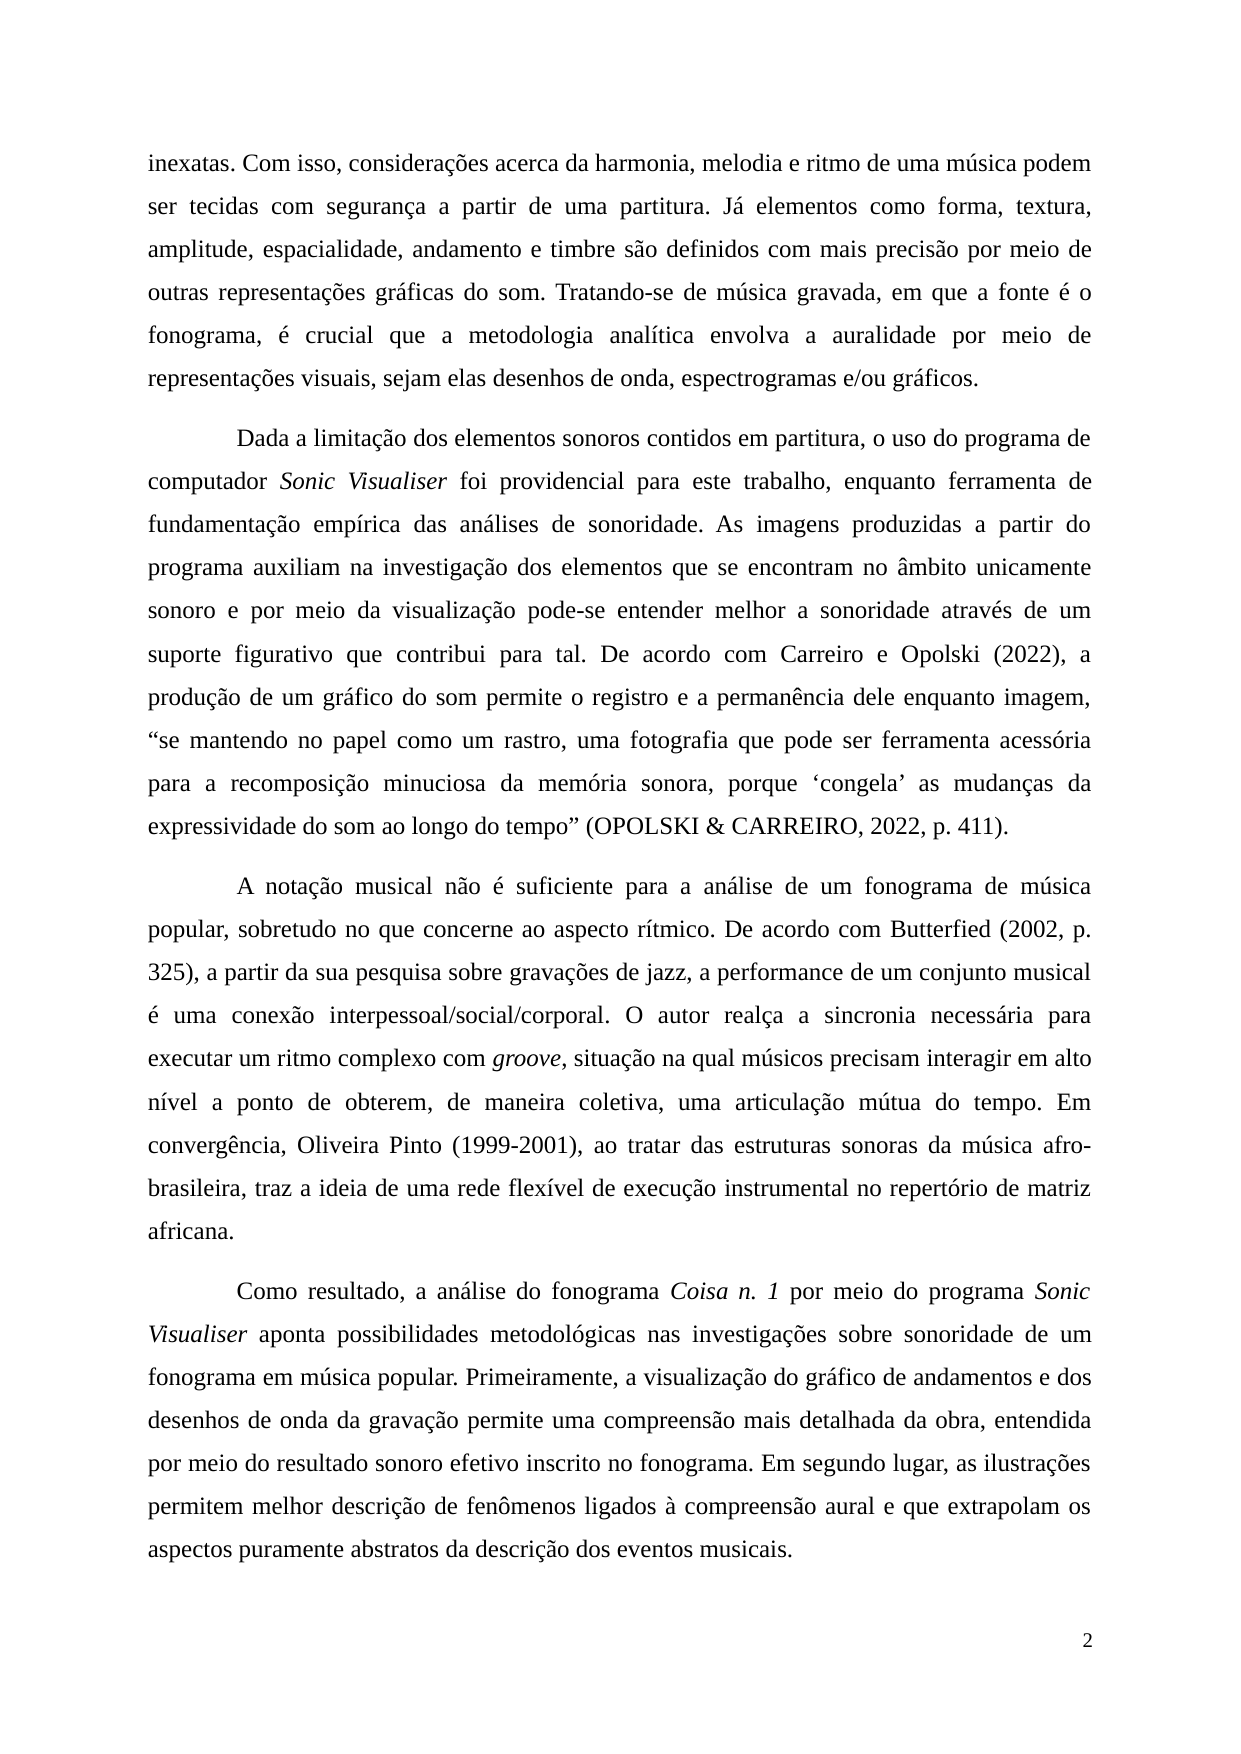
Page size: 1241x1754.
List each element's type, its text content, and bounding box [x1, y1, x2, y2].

text A notação musical não é suficiente para a análise de um fonograma de música popular, sobretudo no que concerne ao aspecto rítmico. De acordo com Butterfied (2002, p. 325), a partir da sua pesquisa sobre gravações de jazz, a performance de um conjunto musical é uma conexão interpessoal/social/corporal. O autor realça a sincronia necessária para executar um ritmo complexo com groove, situação na qual músicos precisam interagir em alto nível a ponto de obterem, de maneira coletiva, uma articulação mútua do tempo. Em convergência, Oliveira Pinto (1999-2001), ao tratar das estruturas sonoras da música afro-brasileira, traz a ideia de uma rede flexível de execução instrumental no repertório de matriz africana. [148, 871, 1092, 1245]
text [148, 148, 1092, 392]
text Como resultado, a análise do fonograma Coisa n. 1 por meio do programa Sonic Visualiser aponta possibilidades metodológicas nas investigações sobre sonoridade de um fonograma em música popular. Primeiramente, a visualização do gráfico de andamentos e dos desenhos de onda da gravação permite uma compreensão mais detalhada da obra, entendida por meio do resultado sonoro efetivo inscrito no fonograma. Em segundo lugar, as ilustrações permitem melhor descrição de fenômenos ligados à compreensão aural e que extrapolam os aspectos puramente abstratos da descrição dos eventos musicais. [148, 1276, 1092, 1563]
text Dada a limitação dos elementos sonoros contidos em partitura, o uso do programa de computador Sonic Visualiser foi providencial para este trabalho, enquanto ferramenta de fundamentação empírica das análises de sonoridade. As imagens produzidas a partir do programa auxiliam na investigação dos elementos que se encontram no âmbito unicamente sonoro e por meio da visualização pode-se entender melhor a sonoridade através de um suporte figurativo que contribui para tal. De acordo com Carreiro e Opolski (2022), a produção de um gráfico do som permite o registro e a permanência dele enquanto imagem, “se mantendo no papel como um rastro, uma fotografia que pode ser ferramenta acessória para a recomposição minuciosa da memória sonora, porque ‘congela’ as mudanças da expressividade do som ao longo do tempo” (OPOLSKI & CARREIRO, 2022, p. 411). [148, 423, 1092, 840]
